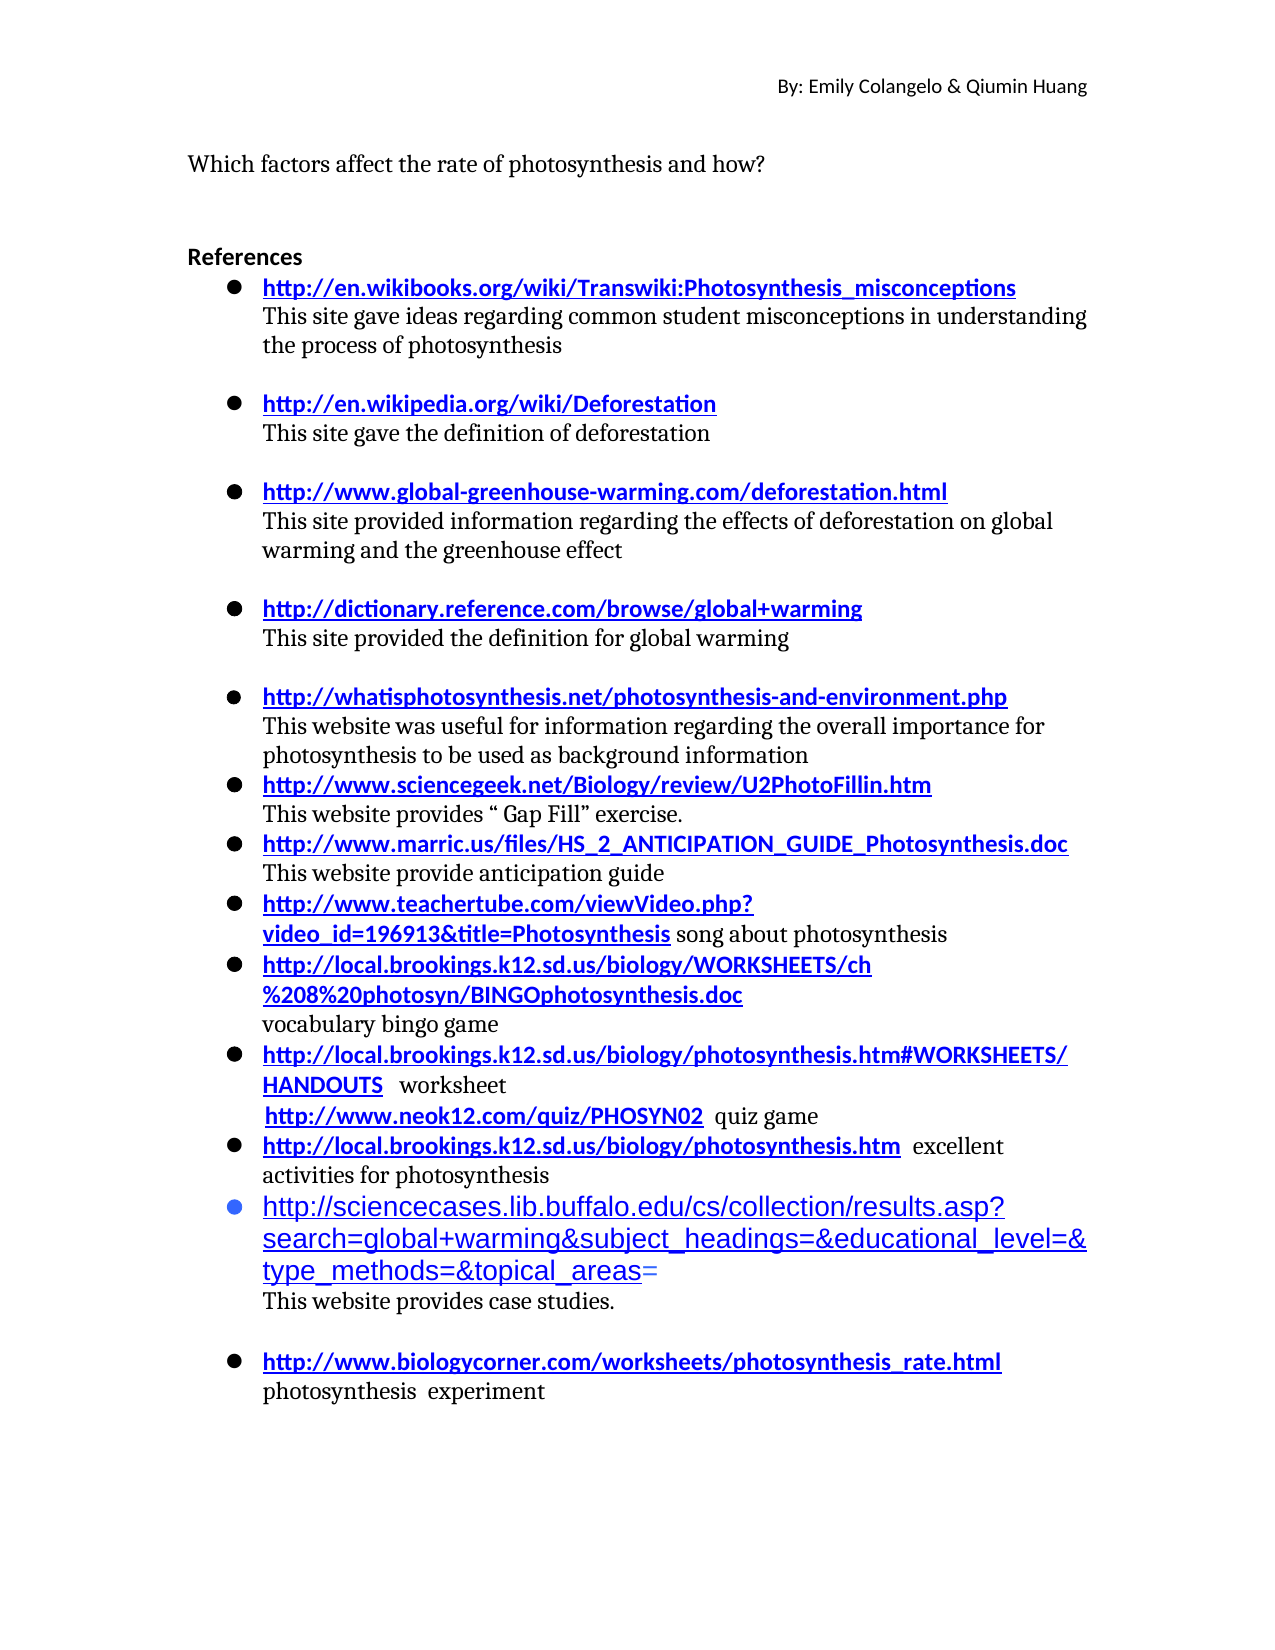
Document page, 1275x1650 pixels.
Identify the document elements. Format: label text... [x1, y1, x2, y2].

list http://whatisphotosynthesis.net/photosynthesis-and-environment.php This website was useful for information regarding the overall importance for photosynthesis to be used as background information [225, 681, 1087, 769]
text This website provide anticipation guide [262, 859, 1087, 888]
list http://sciencecases.lib.buffalo.edu/cs/collection/results.asp?search=global+warming&subject_headings=&educational_level=&type_methods=&topical_areas= [225, 1189, 1087, 1287]
list http://www.teachertube.com/viewVideo.php?video_id=196913&title=Photosynthesis song about photosynthesis [225, 888, 1087, 949]
list http://local.brookings.k12.sd.us/biology/WORKSHEETS/ch%208%20photosyn/BINGOphotosynthesis.doc [225, 949, 1087, 1010]
list http://www.global-greenhouse-warming.com/deforestation.html This site provided information regarding the effects of deforestation on global warming and the greenhouse effect [225, 477, 1087, 593]
list http://local.brookings.k12.sd.us/biology/photosynthesis.htm#WORKSHEETS/HANDOUTS worksheet [225, 1039, 1087, 1100]
text http://www.neok12.com/quiz/PHOSYN02 quiz game [187, 1100, 1087, 1130]
list http://en.wikibooks.org/wiki/Transwiki:Photosynthesis_misconceptions This site gave ideas regarding common student misconceptions in understanding the process of photosynthesis [225, 272, 1087, 388]
list http://www.biologycorner.com/worksheets/photosynthesis_rate.html photosynthesis experiment [225, 1346, 1087, 1405]
list http://www.sciencegeek.net/Biology/review/U2PhotoFillin.htm [225, 769, 1087, 800]
text Which factors affect the rate of photosynthesis and how? [187, 150, 1087, 179]
list http://local.brookings.k12.sd.us/biology/photosynthesis.htm excellent activities for photosynthesis [225, 1130, 1087, 1189]
list http://www.marric.us/files/HS_2_ANTICIPATION_GUIDE_Photosynthesis.doc [225, 829, 1087, 859]
list http://en.wikipedia.org/wiki/Deforestation This site gave the definition of deforestation [225, 388, 1087, 477]
text This website provides case studies. [262, 1287, 1087, 1316]
text References [187, 241, 1087, 272]
text This website provides “ Gap Fill” exercise. [262, 800, 1087, 829]
text vocabulary bingo game [262, 1010, 1087, 1039]
list http://dictionary.reference.com/browse/global+warming This site provided the definition for global warming [225, 593, 1087, 681]
